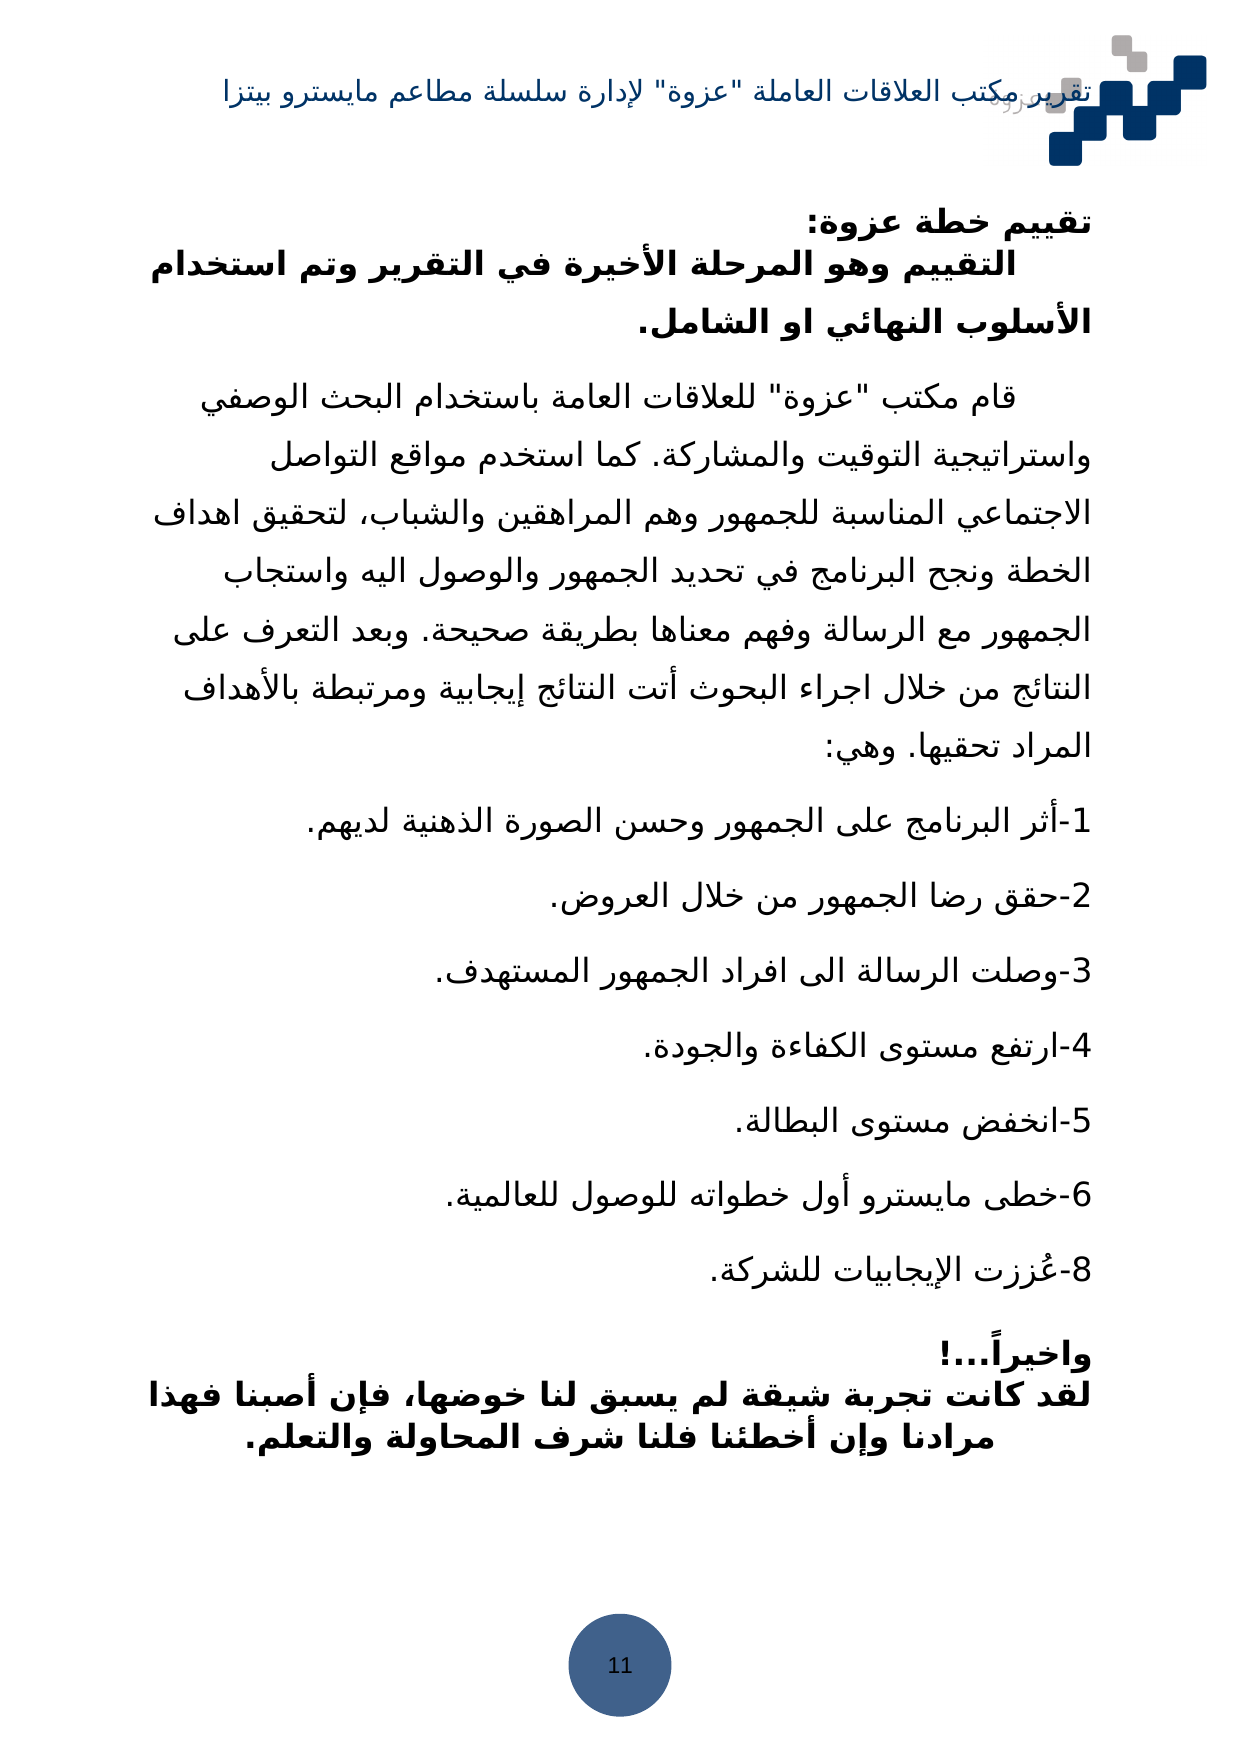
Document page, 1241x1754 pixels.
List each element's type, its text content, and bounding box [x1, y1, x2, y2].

text التقييم وهو المرحلة الأخيرة في التقرير وتم استخدام الأسلوب النهائي او الشامل. [148, 244, 1092, 341]
subtitle تقييم خطة عزوة: [148, 202, 1092, 241]
text 1-أثر البرنامج على الجمهور وحسن الصورة الذهنية لديهم. [148, 801, 1092, 840]
text قام مكتب "عزوة" للعلاقات العامة باستخدام البحث الوصفي واستراتيجية التوقيت والمشاركة. كما استخدم مواقع التواصل الاجتماعي المناسبة للجمهور وهم المراهقين والشباب، لتحقيق اهداف الخطة ونجح البرنامج في تحديد الجمهور والوصول اليه واستجاب الجمهور مع الرسالة وفهم معناها بطريقة صحيحة. وبعد التعرف على النتائج من خلال اجراء البحوث أتت النتائج إيجابية ومرتبطة بالأهداف المراد تحقيها. وهي: [148, 377, 1092, 765]
picture [983, 35, 1207, 166]
text لقد كانت تجربة شيقة لم يسبق لنا خوضها، فإن أصبنا فهذا مرادنا وإن أخطئنا فلنا شرف المحاولة والتعلم. [148, 1376, 1092, 1457]
text 4-ارتفع مستوى الكفاءة والجودة. [148, 1026, 1092, 1065]
text 2-حقق رضا الجمهور من خلال العروض. [148, 876, 1092, 915]
subtitle واخيراً...! [148, 1334, 1092, 1373]
text 3-وصلت الرسالة الى افراد الجمهور المستهدف. [148, 951, 1092, 990]
text 5-انخفض مستوى البطالة. [148, 1101, 1092, 1140]
text 8-عُززت الإيجابيات للشركة. [148, 1251, 1092, 1290]
text 6-خطى مايسترو أول خطواته للوصول للعالمية. [148, 1176, 1092, 1215]
